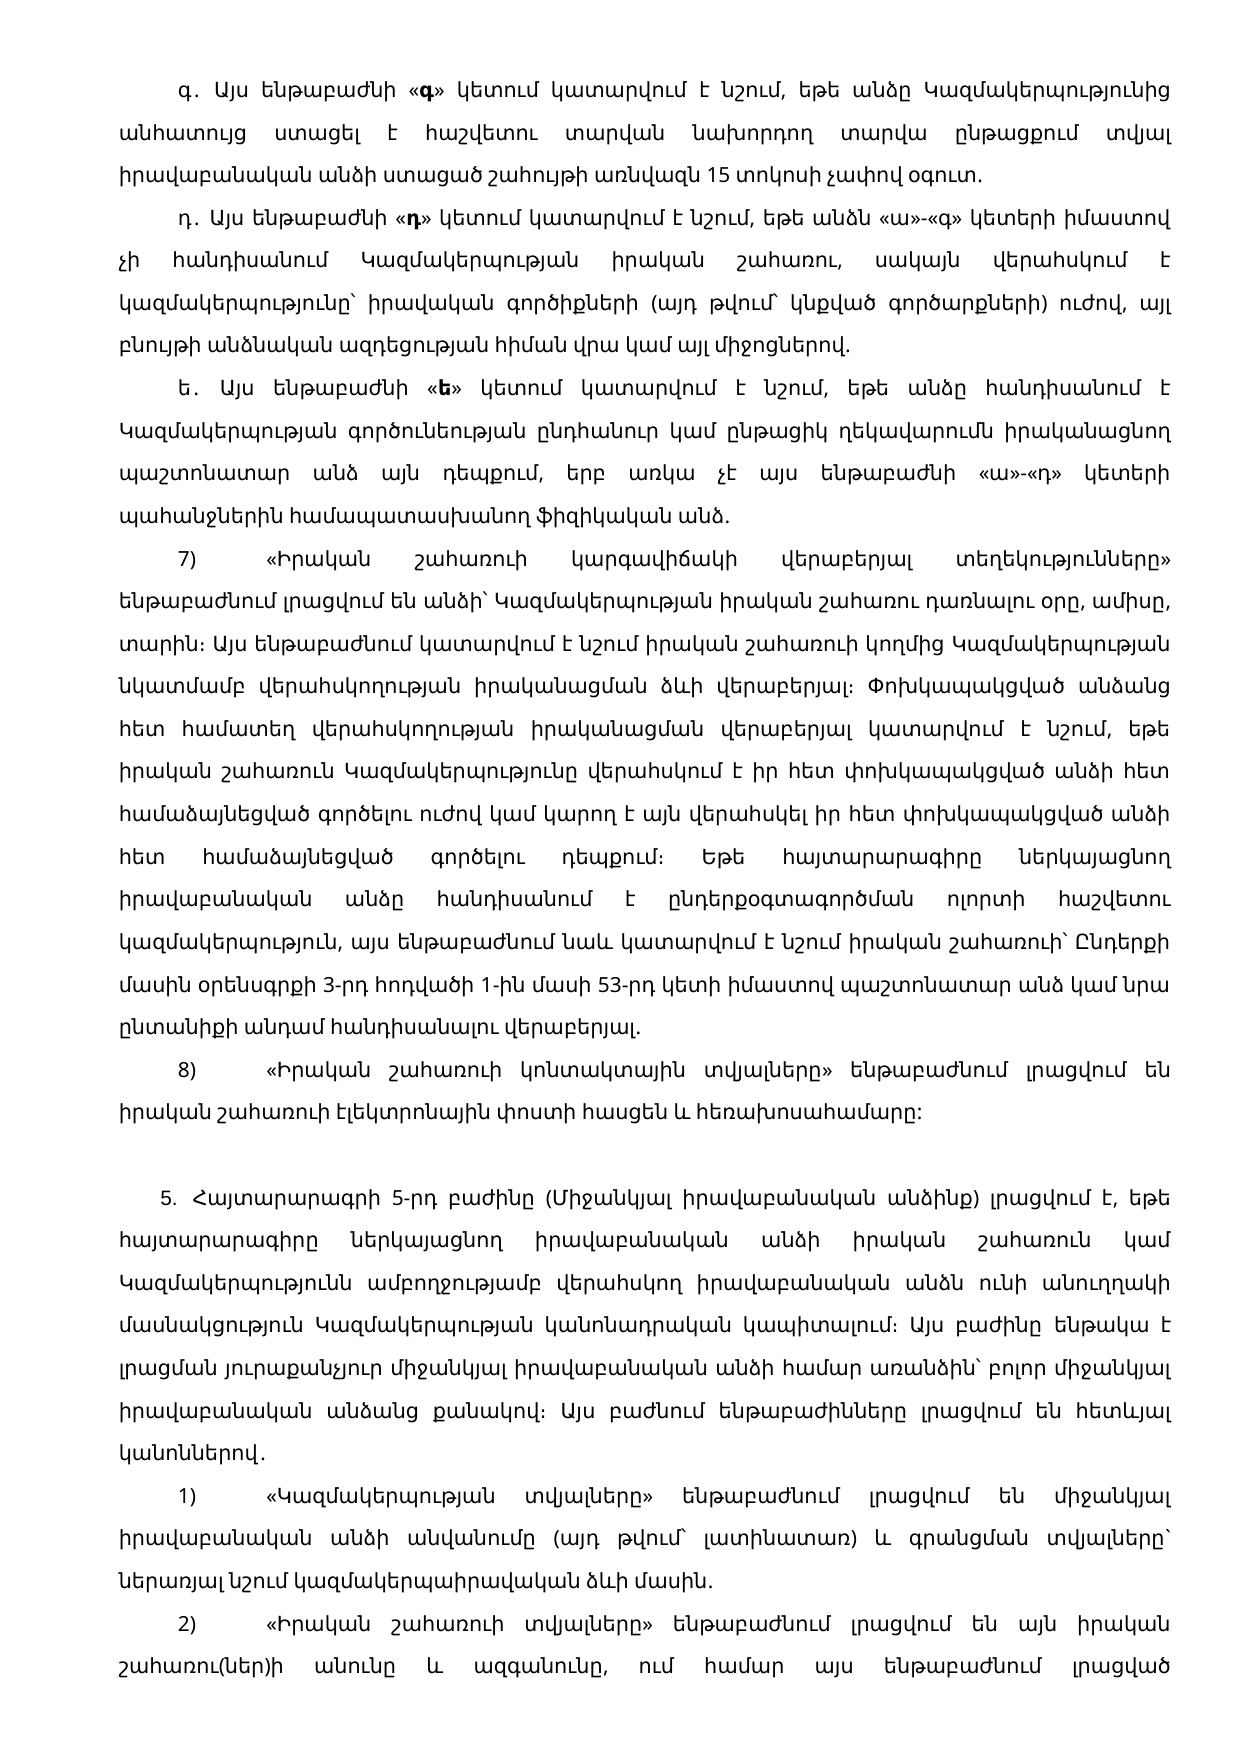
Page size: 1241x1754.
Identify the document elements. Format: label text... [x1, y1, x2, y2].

list «Իրական շահառուի կարգավիճակի վերաբերյալ տեղեկությունները» ենթաբաժնում լրացվում են անձի՝ Կազմակերպության իրական շահառու դառնալու օրը, ամիսը, տարին։ Այս ենթաբաժնում կատարվում է նշում իրական շահառուի կողմից Կազմակերպության նկատմամբ վերահսկողության իրականացման ձևի վերաբերյալ։ Փոխկապակցված անձանց հետ համատեղ վերահսկողության իրականացման վերաբերյալ կատարվում է նշում, եթե իրական շահառուն Կազմակերպությունը վերահսկում է իր հետ փոխկապակցված անձի հետ համաձայնեցված գործելու ուժով կամ կարող է այն վերահսկել իր հետ փոխկապակցված անձի հետ համաձայնեցված գործելու դեպքում։ Եթե հայտարարագիրը ներկայացնող իրավաբանական անձը հանդիսանում է ընդերքօգտագործման ոլորտի հաշվետու կազմակերպություն, այս ենթաբաժնում նաև կատարվում է նշում իրական շահառուի՝ Ընդերքի մասին օրենսգրքի 3-րդ հոդվածի 1-ին մասի 53-րդ կետի իմաստով պաշտոնատար անձ կամ նրա ընտանիքի անդամ հանդիսանալու վերաբերյալ. [118, 544, 1171, 1041]
list «Կազմակերպության տվյալները» ենթաբաժնում լրացվում են միջանկյալ իրավաբանական անձի անվանումը (այդ թվում՝ լատինատառ) և գրանցման տվյալները` ներառյալ նշում կազմակերպաիրավական ձևի մասին. [118, 1481, 1171, 1594]
text գ․ Այս ենթաբաժնի «գ» կետում կատարվում է նշում, եթե անձը Կազմակերպությունից անհատույց ստացել է հաշվետու տարվան նախորդող տարվա ընթացքում տվյալ իրավաբանական անձի ստացած շահույթի առնվազն 15 տոկոսի չափով օգուտ. [118, 75, 1171, 189]
list «Իրական շահառուի կոնտակտային տվյալները» ենթաբաժնում լրացվում են իրական շահառուի էլեկտրոնային փոստի հասցեն և հեռախոսահամարը: [118, 1055, 1171, 1126]
text ե․ Այս ենթաբաժնի «ե» կետում կատարվում է նշում, եթե անձը հանդիսանում է Կազմակերպության գործունեության ընդհանուր կամ ընթացիկ ղեկավարումն իրականացնող պաշտոնատար անձ այն դեպքում, երբ առկա չէ այս ենթաբաժնի «ա»-«դ» կետերի պահանջներին համապատասխանող ֆիզիկական անձ. [118, 373, 1171, 529]
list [118, 1609, 1171, 1680]
list Հայտարարագրի 5-րդ բաժինը (Միջանկյալ իրավաբանական անձինք) լրացվում է, եթե հայտարարագիրը ներկայացնող իրավաբանական անձի իրական շահառուն կամ Կազմակերպությունն ամբողջությամբ վերահսկող իրավաբանական անձն ունի անուղղակի մասնակցություն Կազմակերպության կանոնադրական կապիտալում։ Այս բաժինը ենթակա է լրացման յուրաքանչյուր միջանկյալ իրավաբանական անձի համար առանձին՝ բոլոր միջանկյալ իրավաբանական անձանց քանակով։ Այս բաժնում ենթաբաժինները լրացվում են հետևյալ կանոններով․ [118, 1183, 1171, 1467]
text դ․ Այս ենթաբաժնի «դ» կետում կատարվում է նշում, եթե անձն «ա»-«գ» կետերի իմաստով չի հանդիսանում Կազմակերպության իրական շահառու, սակայն վերահսկում է կազմակերպությունը՝ իրավական գործիքների (այդ թվում՝ կնքված գործարքների) ուժով, այլ բնույթի անձնական ազդեցության հիման վրա կամ այլ միջոցներով. [118, 203, 1171, 359]
